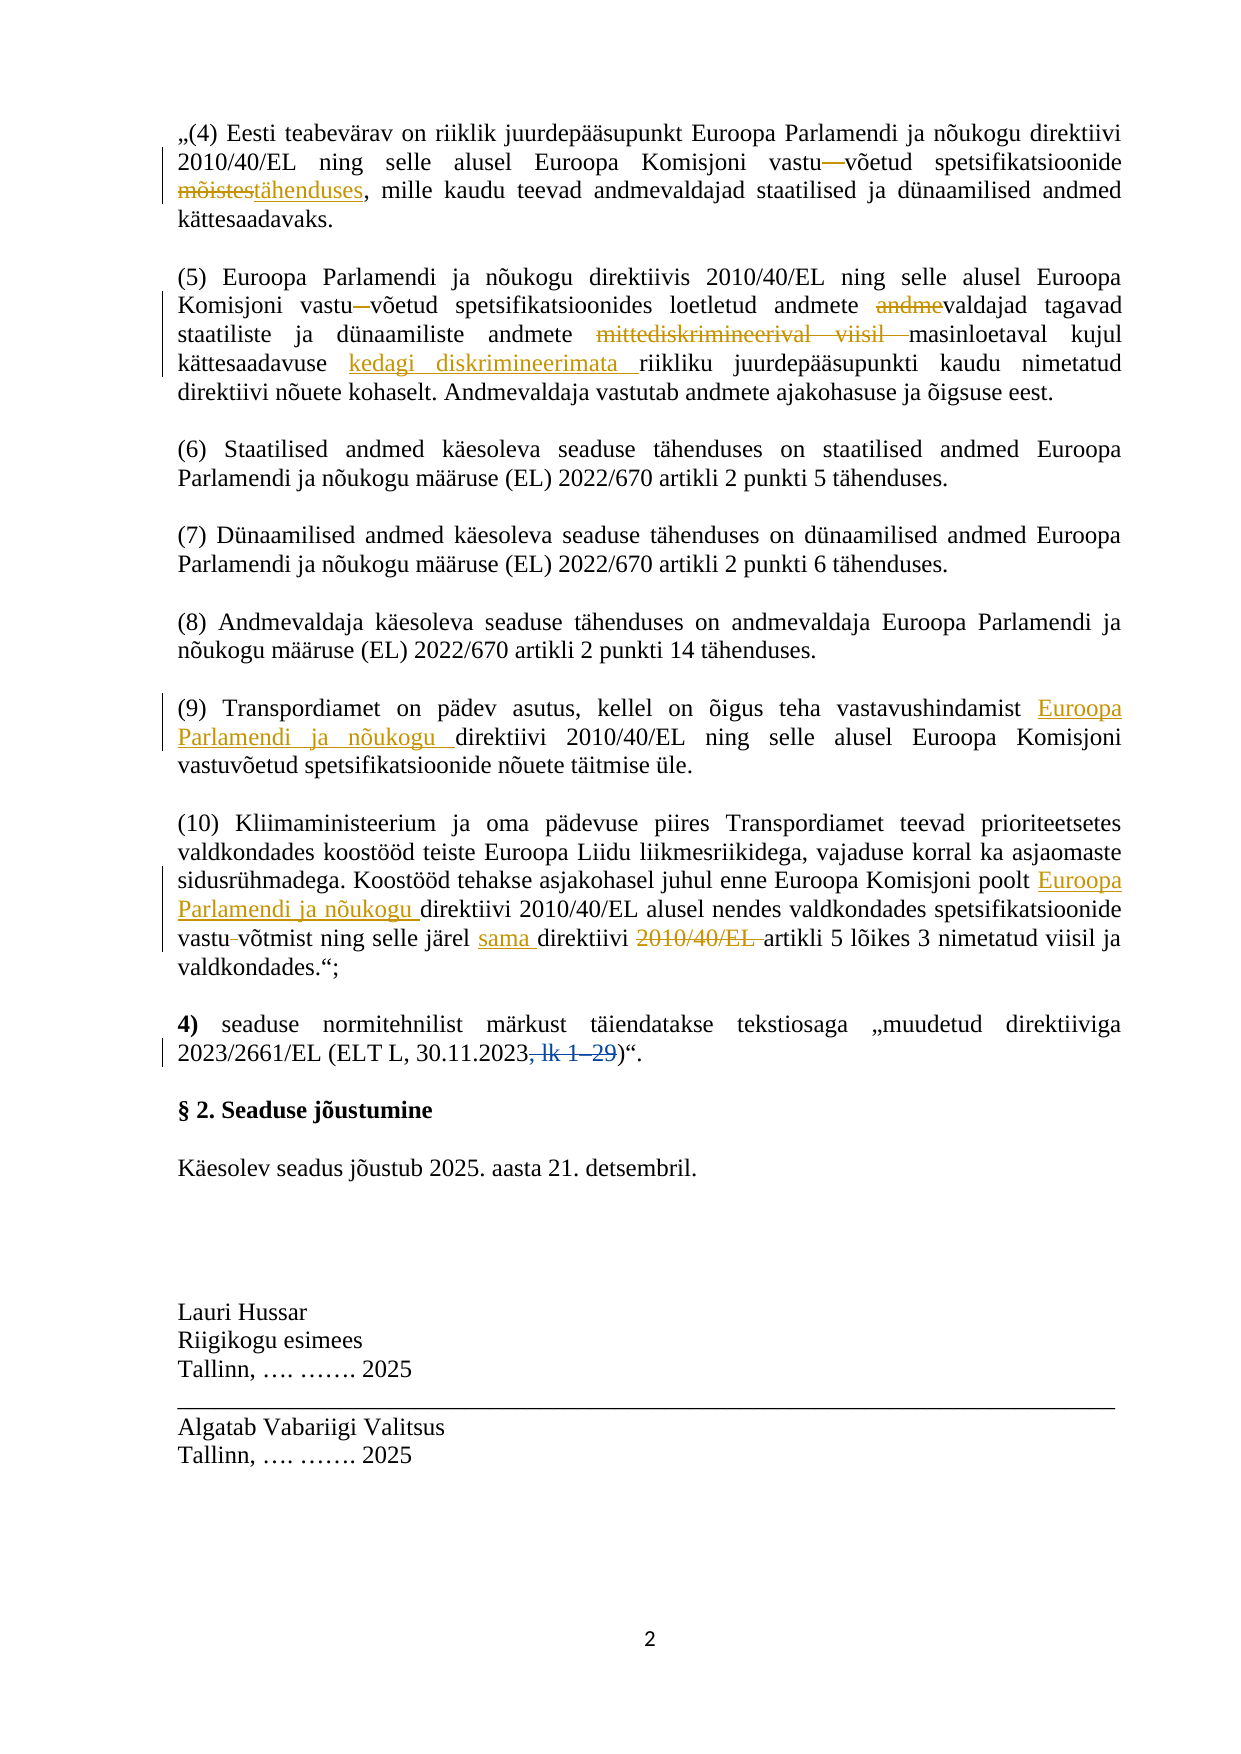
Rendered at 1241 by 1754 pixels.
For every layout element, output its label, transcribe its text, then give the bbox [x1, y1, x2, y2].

text (10) Kliimaministeerium ja oma pädevuse piires Transpordiamet teevad prioriteetsetes valdkondades koostööd teiste Euroopa Liidu liikmesriikidega, vajaduse korral ka asjaomaste sidusrühmadega. Koostööd tehakse asjakohasel juhul enne Euroopa Komisjoni poolt direktiivi 2010/40/EL alusel nendes valdkondades spetsifikatsioonide vastuvõtmist ning selle järel direktiivi artikli 5 lõikes 3 nimetatud viisil ja valdkondades.“; [177, 808, 1122, 981]
text (9) Transpordiamet on pädev asutus, kellel on õigus teha vastavushindamist direktiivi 2010/40/EL ning selle alusel Euroopa Komisjoni vastuvõetud spetsifikatsioonide nõuete täitmise üle. [177, 693, 1122, 779]
text 4) seaduse normitehnilist märkust täiendatakse tekstiosaga „muudetud direktiiviga 2023/2661/EL (ELT L, 30.11.2023)“. [177, 1009, 1122, 1067]
text Algatab Vabariigi Valitsus [177, 1412, 1122, 1441]
text ___________________________________________________________________________ [177, 1383, 1122, 1412]
text „(4) Eesti teabevärav on riiklik juurdepääsupunkt Euroopa Parlamendi ja nõukogu direktiivi 2010/40/EL ning selle alusel Euroopa Komisjoni vastuvõetud spetsifikatsioonide , mille kaudu teevad andmevaldajad staatilised ja dünaamilised andmed kättesaadavaks. [177, 118, 1122, 233]
text Tallinn, …. ……. 2025 [177, 1354, 1122, 1383]
text Tallinn, …. ……. 2025 [177, 1441, 1122, 1469]
text § 2. Seaduse jõustumine [177, 1096, 1122, 1124]
text Riigikogu esimees [177, 1326, 1122, 1354]
text (5) Euroopa Parlamendi ja nõukogu direktiivis 2010/40/EL ning selle alusel Euroopa Komisjoni vastuvõetud spetsifikatsioonides loetletud andmete valdajad tagavad staatiliste ja dünaamiliste andmete masinloetaval kujul kättesaadavuse riikliku juurdepääsupunkti kaudu nimetatud direktiivi nõuete kohaselt. Andmevaldaja vastutab andmete ajakohasuse ja õigsuse eest. [177, 262, 1122, 406]
text (7) Dünaamilised andmed käesoleva seaduse tähenduses on dünaamilised andmed Euroopa Parlamendi ja nõukogu määruse (EL) 2022/670 artikli 2 punkti 6 tähenduses. [177, 521, 1122, 578]
text Lauri Hussar [177, 1297, 1122, 1326]
text Käesolev seadus jõustub 2025. aasta 21. detsembril. [177, 1153, 1122, 1182]
text (6) Staatilised andmed käesoleva seaduse tähenduses on staatilised andmed Euroopa Parlamendi ja nõukogu määruse (EL) 2022/670 artikli 2 punkti 5 tähenduses. [177, 434, 1122, 492]
text (8) Andmevaldaja käesoleva seaduse tähenduses on andmevaldaja Euroopa Parlamendi ja nõukogu määruse (EL) 2022/670 artikli 2 punkti 14 tähenduses. [177, 607, 1122, 664]
